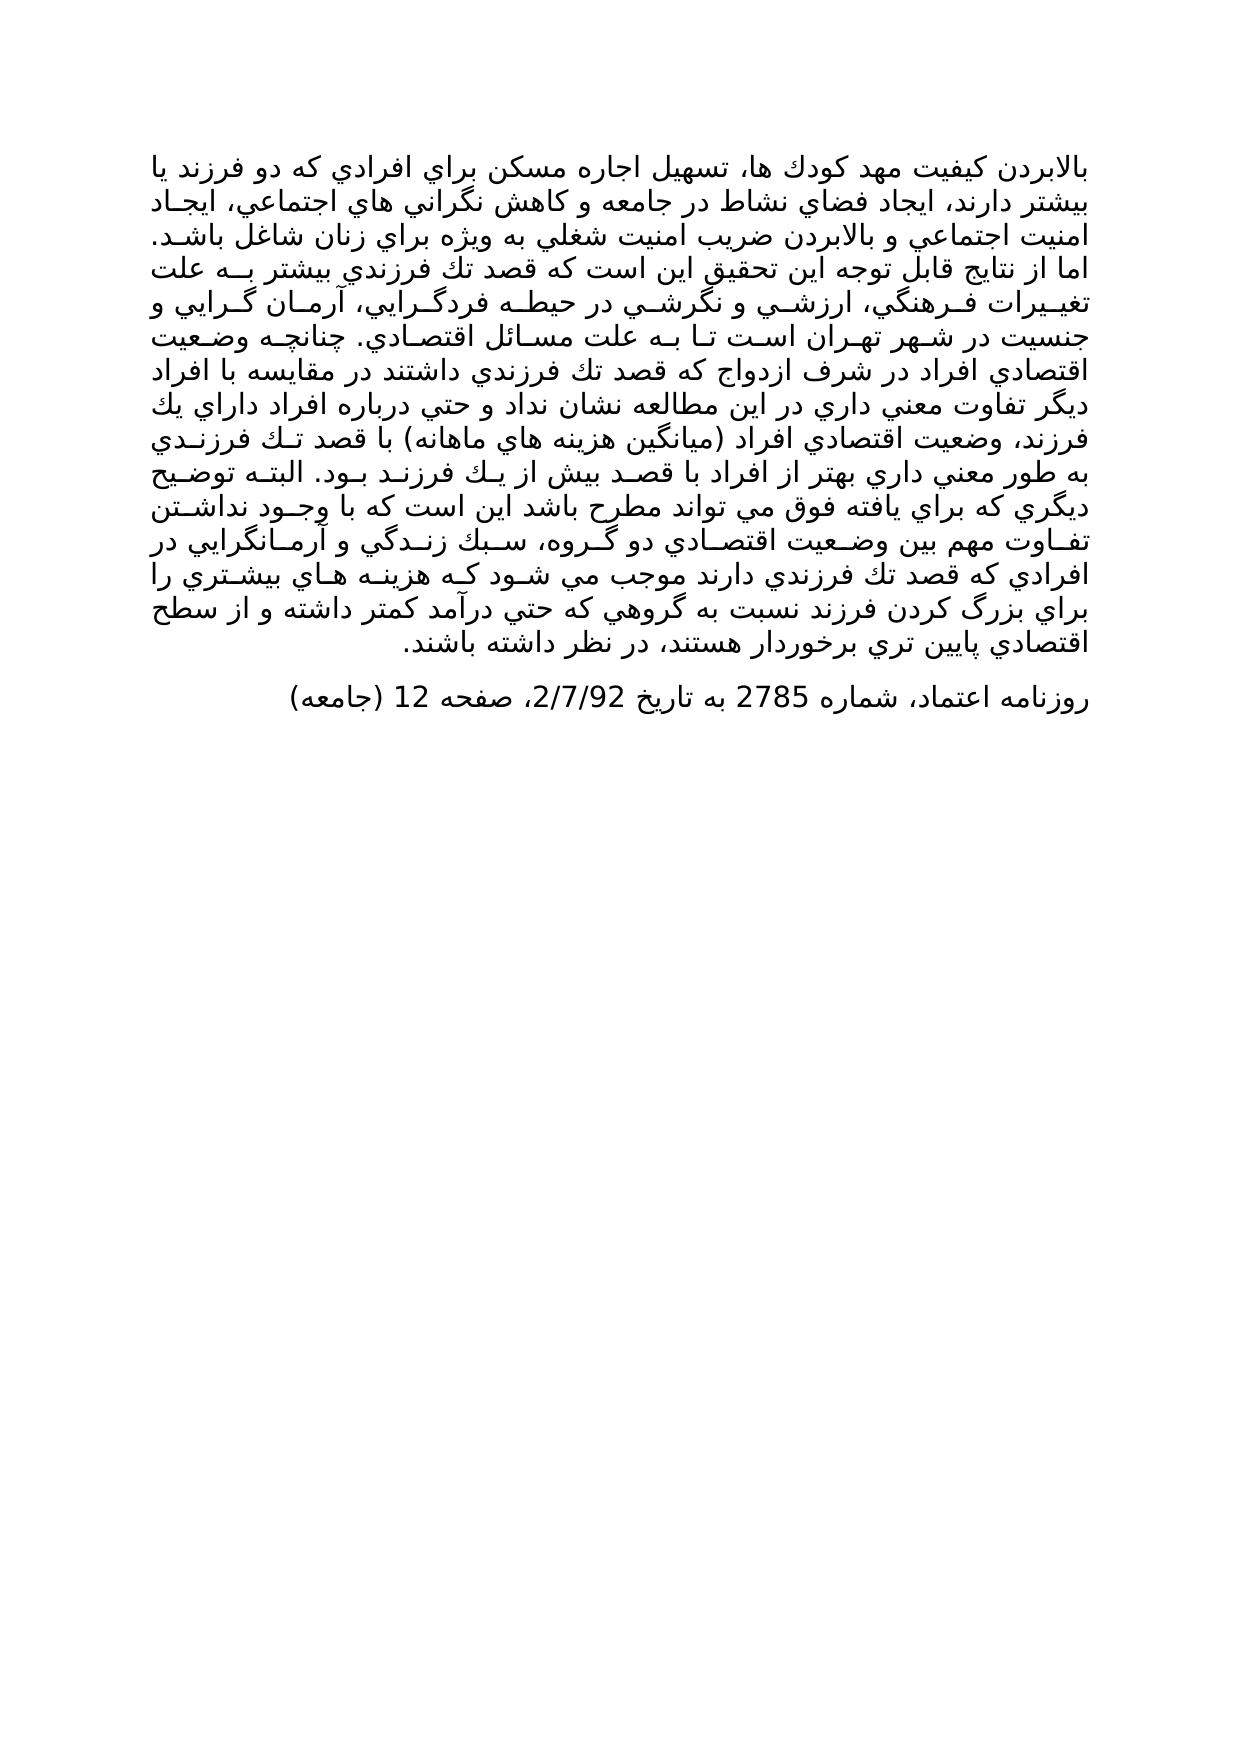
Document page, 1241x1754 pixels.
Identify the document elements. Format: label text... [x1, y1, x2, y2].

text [150, 150, 1090, 659]
text روزنامه اعتماد، شماره 2785 به تاريخ 2/7/92، صفحه 12 (جامعه) [150, 680, 1090, 714]
